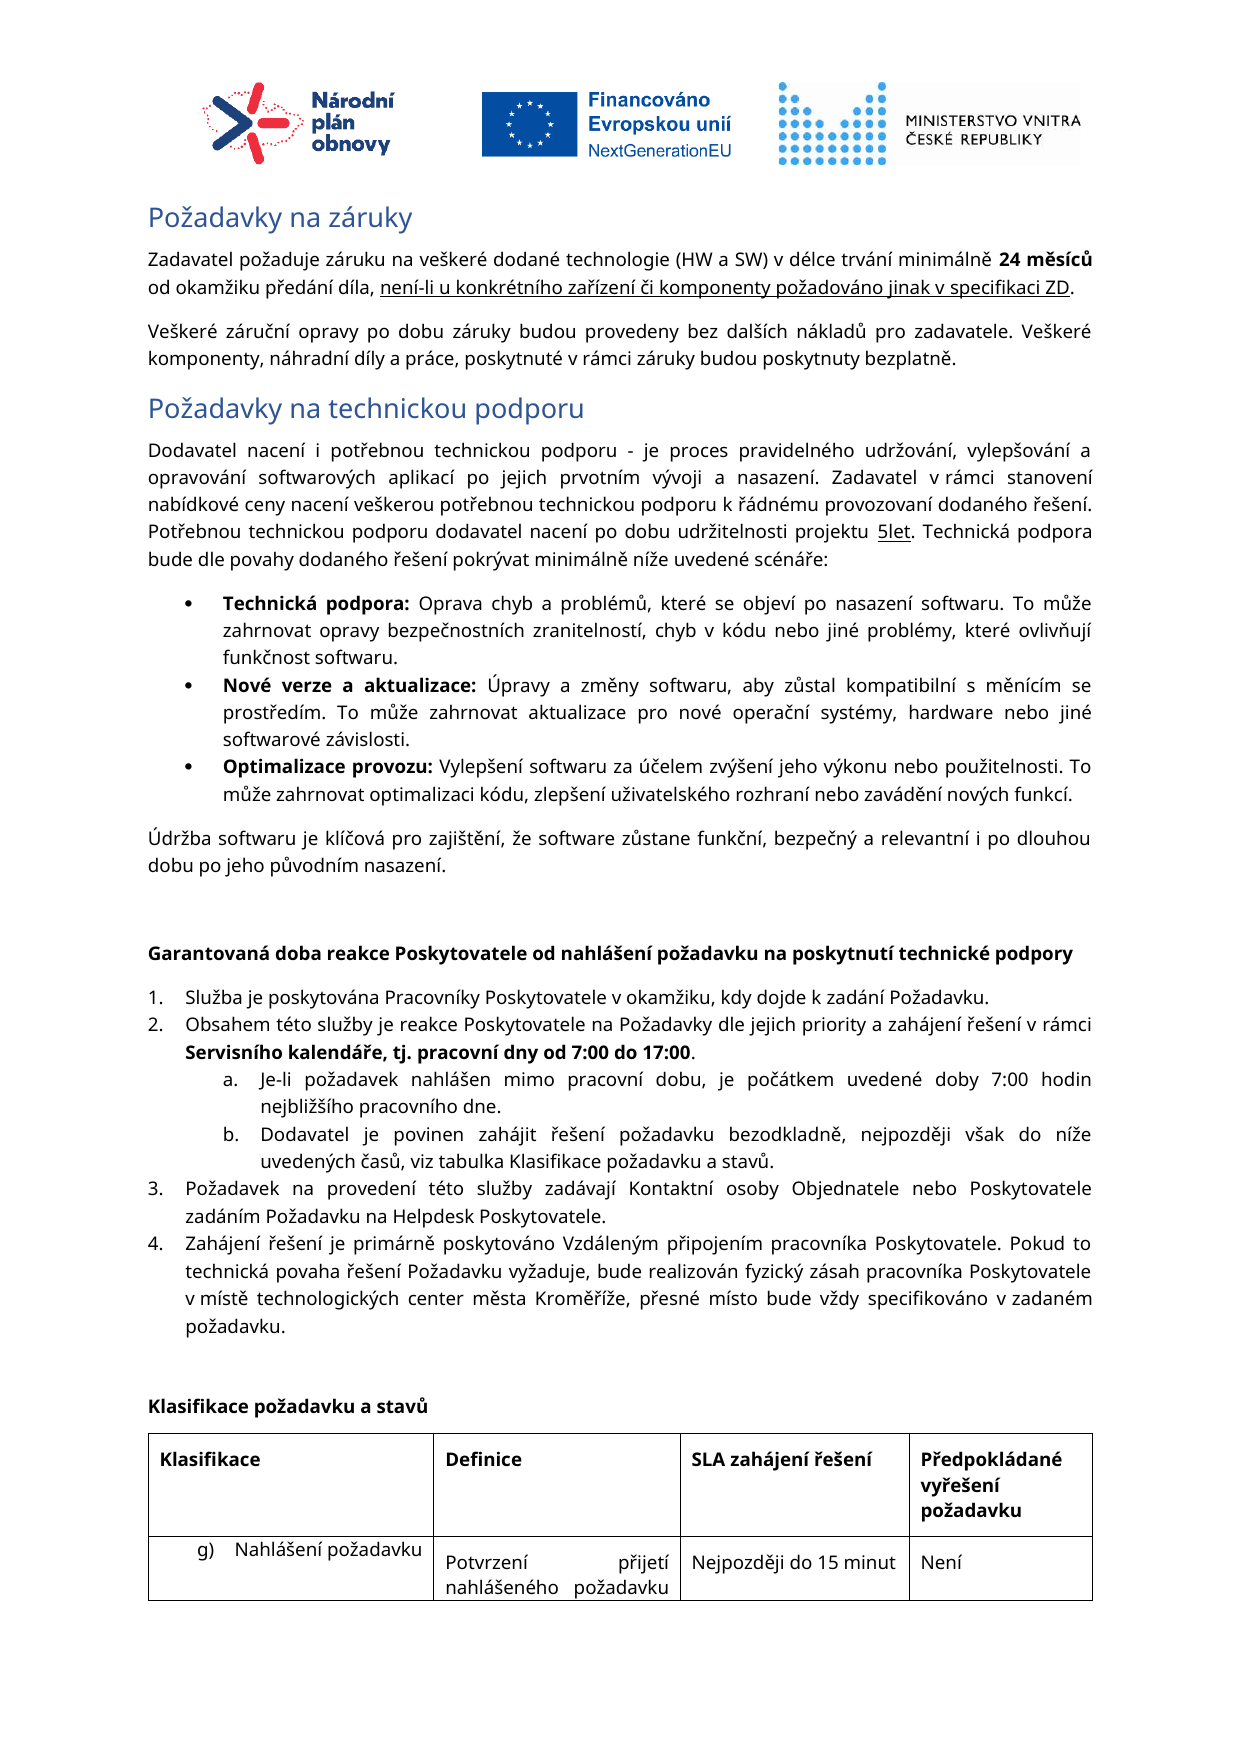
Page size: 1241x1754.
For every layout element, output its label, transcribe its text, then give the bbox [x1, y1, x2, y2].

table_header SLA zahájení řešení [681, 1434, 909, 1536]
text Údržba softwaru je klíčová pro zajištění, že software zůstane funkční, bezpečný a relevantní i po dlouhou dobu po jeho původním nasazení. [148, 825, 1093, 878]
list Nové verze a aktualizace: Úpravy a změny softwaru, aby zůstal kompatibilní s měnícím se prostředím. To může zahrnovat aktualizace pro nové operační systémy, hardware nebo jiné softwarové závislosti. [185, 672, 1093, 752]
subtitle Požadavky na záruky [148, 199, 1093, 236]
text Klasifikace požadavku a stavů [148, 1393, 1093, 1418]
list Dodavatel je povinen zahájit řešení požadavku bezodkladně, nejpozději však do níže uvedených časů, viz tabulka Klasifikace požadavku a stavů. [223, 1121, 1093, 1174]
text Dodavatel nacení i potřebnou technickou podporu - je proces pravidelného udržování, vylepšování a opravování softwarových aplikací po jejich prvotním vývoji a nasazení. Zadavatel v rámci stanovení nabídkové ceny nacení veškerou potřebnou technickou podporu k řádnému provozovaní dodaného řešení. Potřebnou technickou podporu dodavatel nacení po dobu udržitelnosti projektu 5let. Technická podpora bude dle povahy dodaného řešení pokrývat minimálně níže uvedené scénáře: [148, 437, 1093, 572]
list Optimalizace provozu: Vylepšení softwaru za účelem zvýšení jeho výkonu nebo použitelnosti. To může zahrnovat optimalizaci kódu, zlepšení uživatelského rozhraní nebo zavádění nových funkcí. [185, 754, 1093, 807]
text Garantovaná doba reakce Poskytovatele od nahlášení požadavku na poskytnutí technické podpory [148, 940, 1093, 966]
table_header Předpokládané vyřešení požadavku [910, 1434, 1092, 1536]
table_cell Nahlášení požadavku [149, 1537, 433, 1600]
text Zadavatel požaduje záruku na veškeré dodané technologie (HW a SW) v délce trvání minimálně 24 měsíců od okamžiku předání díla, není-li u konkrétního zařízení či komponenty požadováno jinak v specifikaci ZD. [148, 247, 1093, 299]
table_header Klasifikace [149, 1434, 433, 1536]
table_header Definice [434, 1434, 680, 1536]
table_cell Potvrzení přijetí nahlášeného požadavku jedním z výše uvedených způsobů hlášení požadavku. [434, 1537, 680, 1600]
picture [473, 86, 748, 161]
list Je-li požadavek nahlášen mimo pracovní dobu, je počátkem uvedené doby 7:00 hodin nejbližšího pracovního dne. [223, 1066, 1093, 1119]
picture [190, 73, 412, 174]
list Požadavek na provedení této služby zadávají Kontaktní osoby Objednatele nebo Poskytovatele zadáním Požadavku na Helpdesk Poskytovatele. [148, 1175, 1093, 1228]
list Technická podpora: Oprava chyb a problémů, které se objeví po nasazení softwaru. To může zahrnovat opravy bezpečnostních zranitelností, chyb v kódu nebo jiné problémy, které ovlivňují funkčnost softwaru. [185, 590, 1093, 670]
list Obsahem této služby je reakce Poskytovatele na Požadavky dle jejich priority a zahájení řešení v rámci Servisního kalendáře, tj. pracovní dny od 7:00 do 17:00. [148, 1012, 1093, 1064]
table_cell Není specifikováno [910, 1537, 1092, 1600]
list Služba je poskytována Pracovníky Poskytovatele v okamžiku, kdy dojde k zadání Požadavku. [148, 984, 1093, 1010]
subtitle Požadavky na technickou podporu [148, 389, 1093, 426]
table_cell Nejpozději do 15 minut [681, 1537, 909, 1600]
text Veškeré záruční opravy po dobu záruky budou provedeny bez dalších nákladů pro zadavatele. Veškeré komponenty, náhradní díly a práce, poskytnuté v rámci záruky budou poskytnuty bezplatně. [148, 318, 1093, 371]
list Zahájení řešení je primárně poskytováno Vzdáleným připojením pracovníka Poskytovatele. Pokud to technická povaha řešení Požadavku vyžaduje, bude realizován fyzický zásah pracovníka Poskytovatele v místě technologických center města Kroměříže, přesné místo bude vždy specifikováno v zadaném požadavku. [148, 1230, 1093, 1338]
picture [778, 82, 1081, 165]
